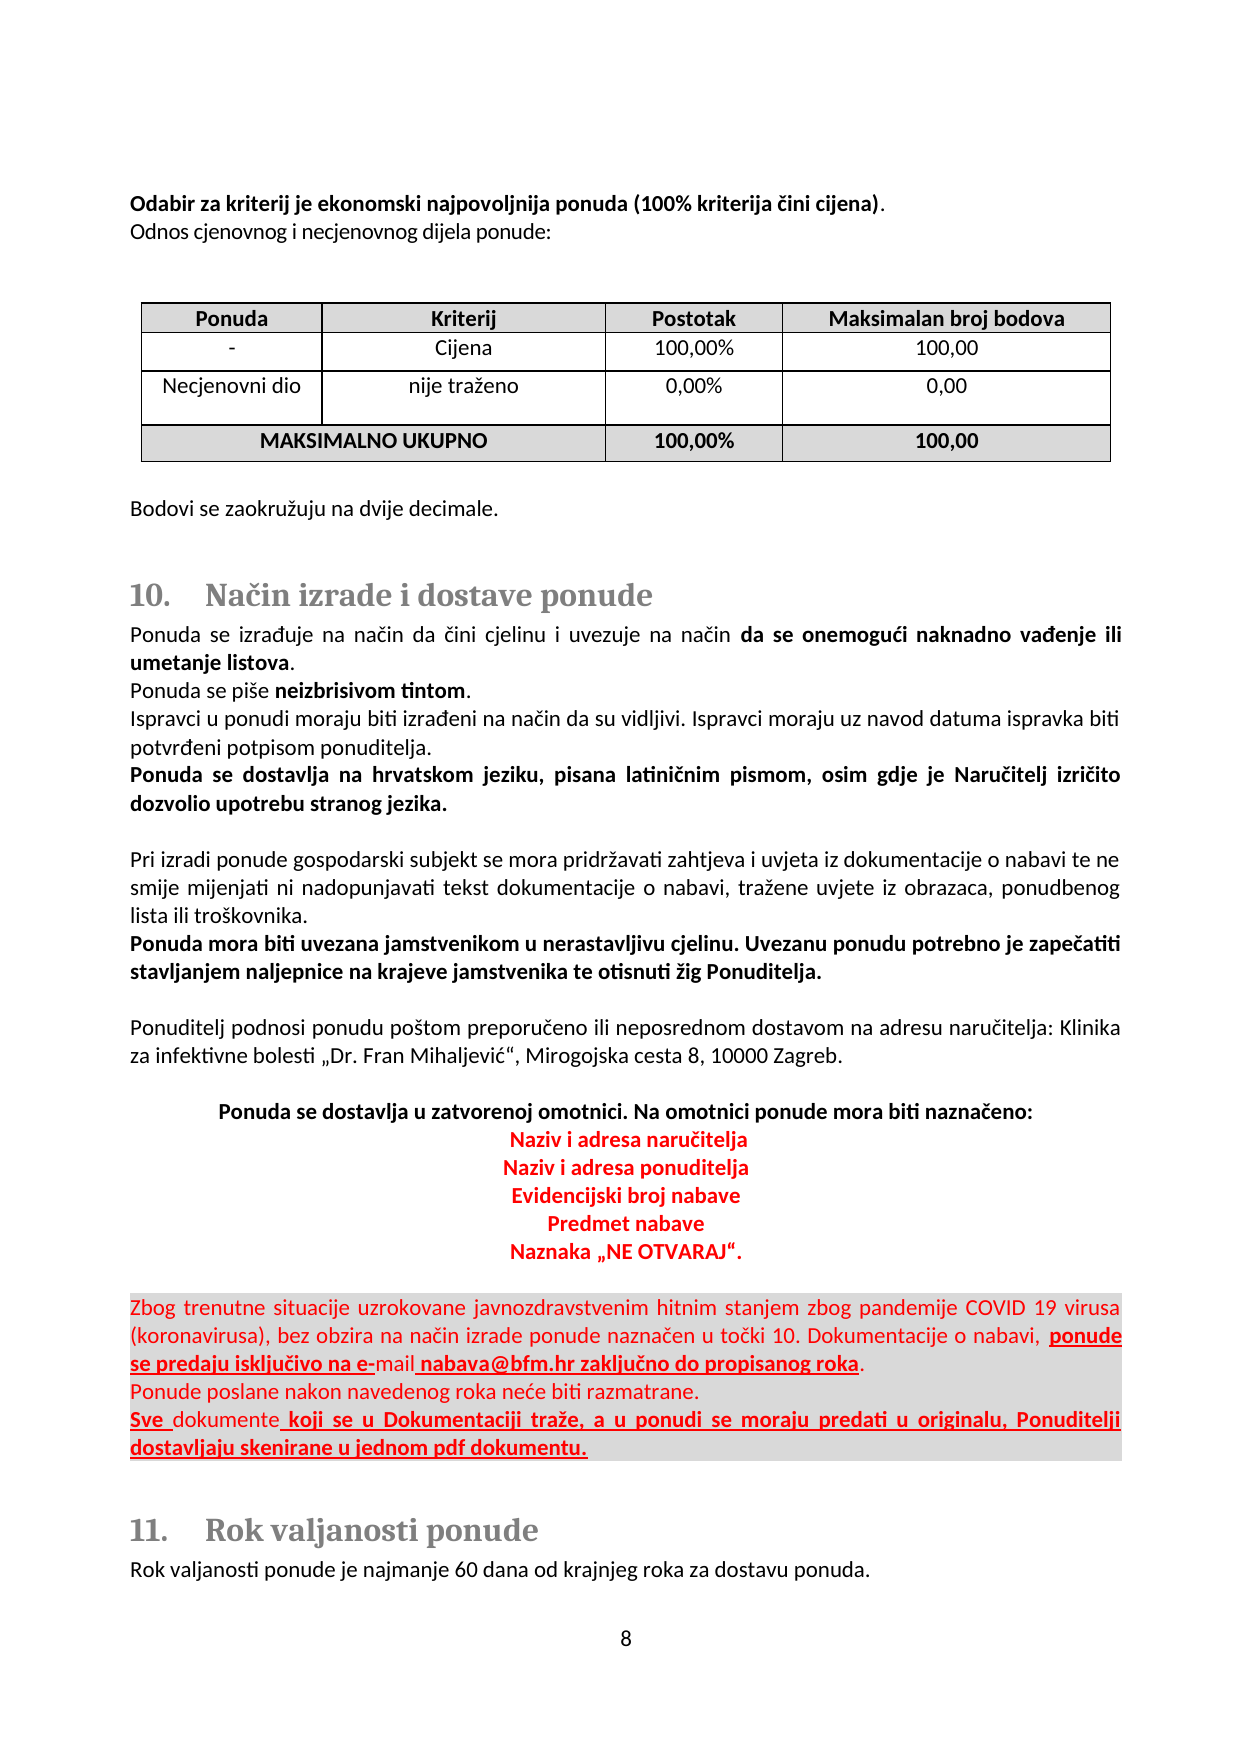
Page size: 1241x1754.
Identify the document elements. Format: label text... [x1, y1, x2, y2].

table_cell 100,00% [606, 333, 782, 370]
text Naziv i adresa naručitelja [130, 1125, 1122, 1153]
text Ponuda mora biti uvezana jamstvenikom u nerastavljivu cjelinu. Uvezanu ponudu potrebno je zapečatiti stavljanjem naljepnice na krajeve jamstvenika te otisnuti žig Ponuditelja. [130, 929, 1122, 985]
text Naznaka „NE OTVARAJ“. [130, 1237, 1122, 1265]
table_cell 0,00 [783, 372, 1110, 424]
text Ponuditelj podnosi ponudu poštom preporučeno ili neposrednom dostavom na adresu naručitelja: Klinika za infektivne bolesti „Dr. Fran Mihaljević“, Mirogojska cesta 8, 10000 Zagreb. [130, 1013, 1122, 1069]
table_cell 0,00% [606, 372, 782, 424]
table_header Postotak [606, 304, 782, 332]
text Ponuda se dostavlja u zatvorenoj omotnici. Na omotnici ponude mora biti naznačeno: [130, 1097, 1122, 1125]
list Bodovi se zaokružuju na dvije decimale. [130, 494, 1122, 522]
text Ponuda se dostavlja na hrvatskom jeziku, pisana latiničnim pismom, osim gdje je Naručitelj izričito dozvolio upotrebu stranog jezika. [130, 761, 1122, 817]
table_cell Cijena [323, 333, 605, 370]
table_header Maksimalan broj bodova [783, 304, 1110, 332]
table_cell MAKSIMALNO UKUPNO [142, 426, 605, 461]
table_cell 100,00 [783, 333, 1110, 370]
text Ponuda se piše neizbrisivom tintom. [130, 677, 1122, 704]
text Način izrade i dostave ponude [130, 576, 1122, 615]
table_cell 100,00% [606, 426, 782, 461]
table_header Ponuda [142, 304, 321, 332]
table_cell Necjenovni dio [142, 372, 321, 424]
table_cell nije traženo [323, 372, 605, 424]
text Zbog trenutne situacije uzrokovane javnozdravstvenim hitnim stanjem zbog pandemije COVID 19 virusa (koronavirusa), bez obzira na način izrade ponude naznačen u točki 10. Dokumentacije o nabavi, ponude se predaju isključivo na e-mail nabava@bfm.hr zaključno do propisanog roka. [130, 1293, 1122, 1377]
text Sve dokumente koji se u Dokumentaciji traže, a u ponudi se moraju predati u originalu, Ponuditelji dostavljaju skenirane u jednom pdf dokumentu. [130, 1405, 1122, 1461]
text Ponuda se izrađuje na način da čini cjelinu i uvezuje na način da se onemogući naknadno vađenje ili umetanje listova. [130, 621, 1122, 677]
text Odabir za kriterij je ekonomski najpovoljnija ponuda (100% kriterija čini cijena). [130, 189, 1122, 217]
table_header Kriterij [323, 304, 605, 332]
text Ponude poslane nakon navedenog roka neće biti razmatrane. [130, 1377, 1122, 1405]
text Pri izradi ponude gospodarski subjekt se mora pridržavati zahtjeva i uvjeta iz dokumentacije o nabavi te ne smije mijenjati ni nadopunjavati tekst dokumentacije o nabavi, tražene uvjete iz obrazaca, ponudbenog lista ili troškovnika. [130, 845, 1122, 929]
table_cell 100,00 [783, 426, 1110, 461]
text Predmet nabave [130, 1209, 1122, 1237]
text Naziv i adresa ponuditelja [130, 1153, 1122, 1181]
list Odnos cjenovnog i necjenovnog dijela ponude: [130, 217, 1122, 245]
text Rok valjanosti ponude [130, 1511, 1122, 1549]
table_cell - [142, 333, 321, 370]
text Rok valjanosti ponude je najmanje 60 dana od krajnjeg roka za dostavu ponuda. [130, 1555, 1122, 1583]
text Ispravci u ponudi moraju biti izrađeni na način da su vidljivi. Ispravci moraju uz navod datuma ispravka biti potvrđeni potpisom ponuditelja. [130, 704, 1122, 761]
text Evidencijski broj nabave [130, 1181, 1122, 1209]
